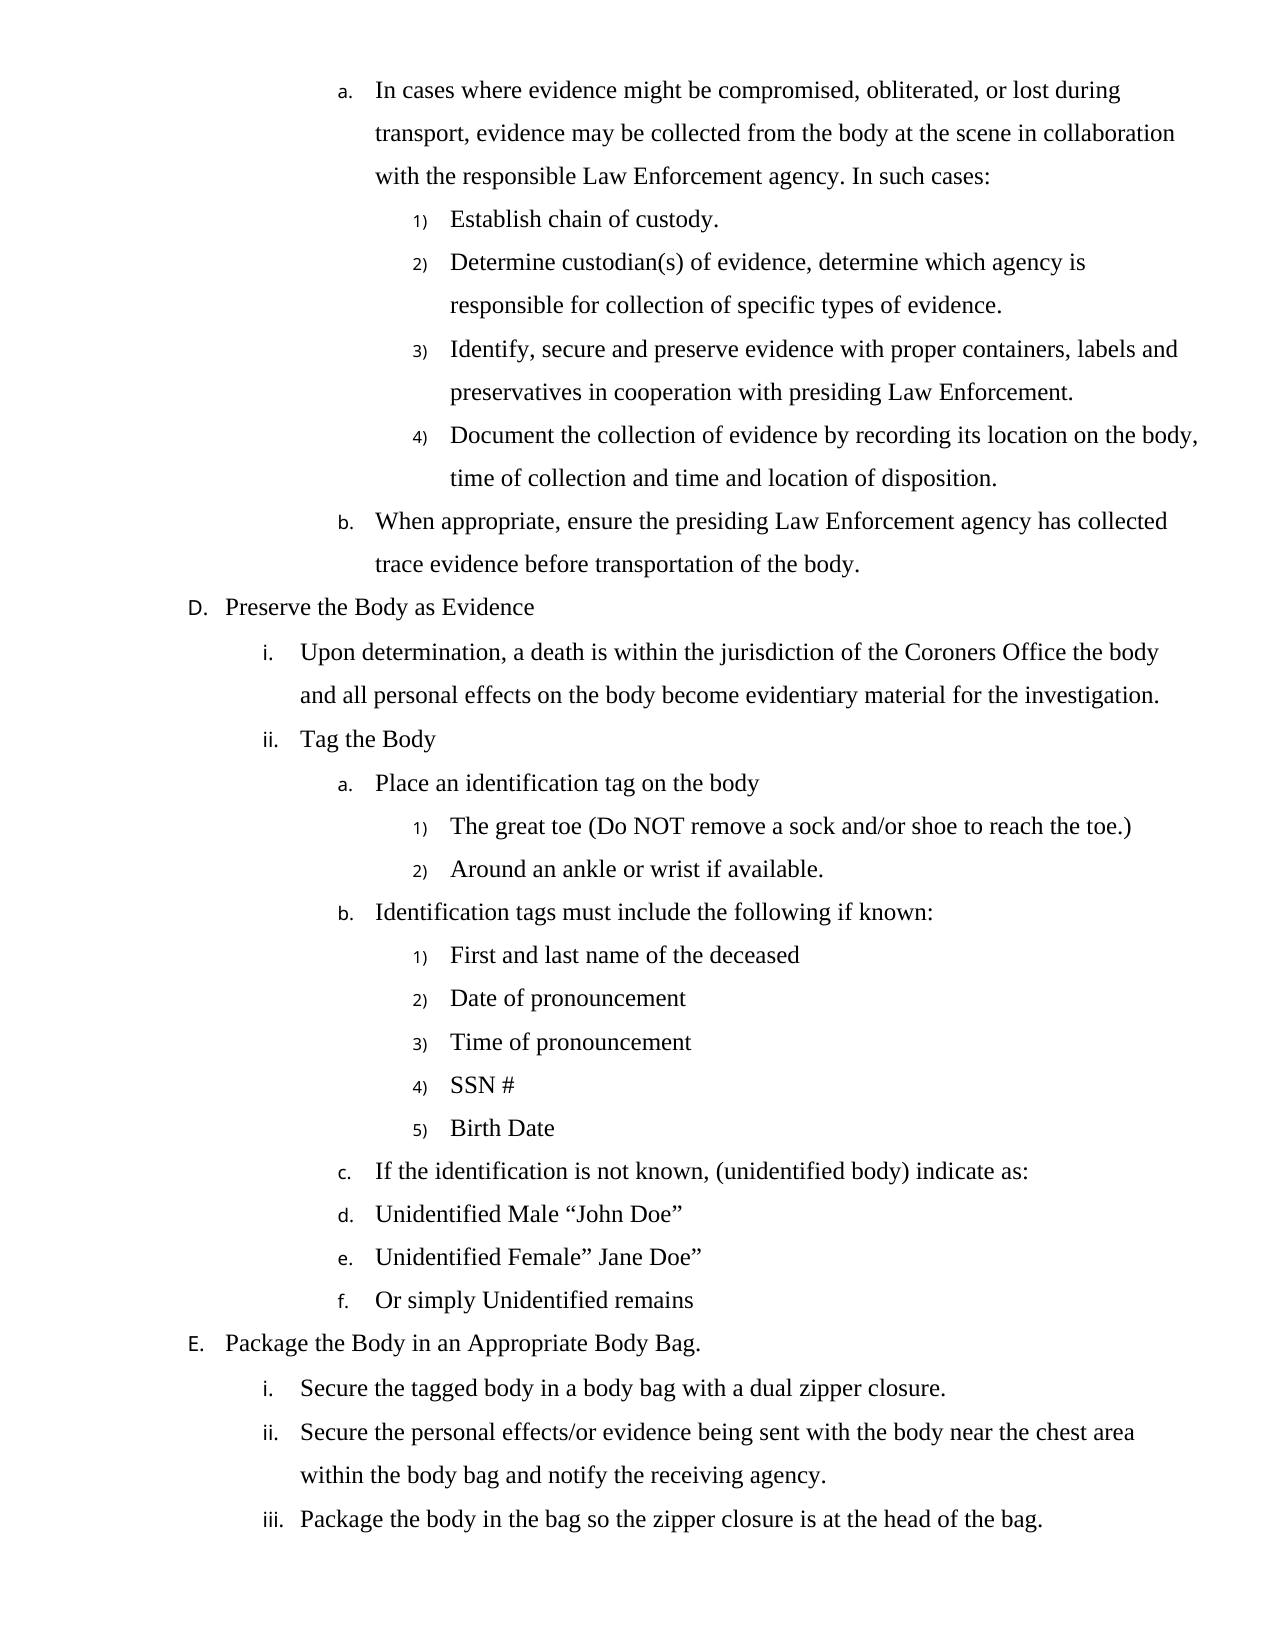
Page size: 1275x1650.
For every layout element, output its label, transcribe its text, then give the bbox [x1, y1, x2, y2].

list Preserve the Body as Evidence [187, 592, 1200, 622]
list Determine custodian(s) of evidence, determine which agency is responsible for collection of specific types of evidence. [412, 247, 1200, 319]
list If the identification is not known, (unidentified body) indicate as: [337, 1156, 1200, 1185]
list Establish chain of custody. [412, 204, 1200, 233]
list Package the Body in an Appropriate Body Bag. [187, 1328, 1200, 1358]
list Package the body in the bag so the zipper closure is at the head of the bag. [262, 1504, 1200, 1533]
list The great toe (Do NOT remove a sock and/or shoe to reach the toe.) [412, 811, 1200, 840]
list Around an ankle or wrist if available. [412, 854, 1200, 883]
list Secure the personal effects/or evidence being sent with the body near the chest area within the body bag and notify the receiving agency. [262, 1417, 1200, 1489]
list In cases where evidence might be compromised, obliterated, or lost during transport, evidence may be collected from the body at the scene in collaboration with the responsible Law Enforcement agency. In such cases: [337, 75, 1200, 190]
list Identify, secure and preserve evidence with proper containers, labels and preservatives in cooperation with presiding Law Enforcement. [412, 334, 1200, 406]
list Birth Date [412, 1113, 1200, 1142]
list Date of pronouncement [412, 983, 1200, 1012]
list Document the collection of evidence by recording its location on the body, time of collection and time and location of disposition. [412, 420, 1200, 492]
list Unidentified Female” Jane Doe” [337, 1242, 1200, 1271]
list Unidentified Male “John Doe” [337, 1199, 1200, 1228]
list Tag the Body [262, 724, 1200, 753]
list Place an identification tag on the body [337, 768, 1200, 797]
list When appropriate, ensure the presiding Law Enforcement agency has collected trace evidence before transportation of the body. [337, 506, 1200, 578]
list Or simply Unidentified remains [337, 1285, 1200, 1314]
list Upon determination, a death is within the jurisdiction of the Coroners Office the body and all personal effects on the body become evidentiary material for the investigation. [262, 637, 1200, 709]
list Identification tags must include the following if known: [337, 897, 1200, 926]
list SSN # [412, 1070, 1200, 1098]
list Time of pronouncement [412, 1027, 1200, 1055]
list First and last name of the deceased [412, 940, 1200, 969]
list Secure the tagged body in a body bag with a dual zipper closure. [262, 1373, 1200, 1402]
